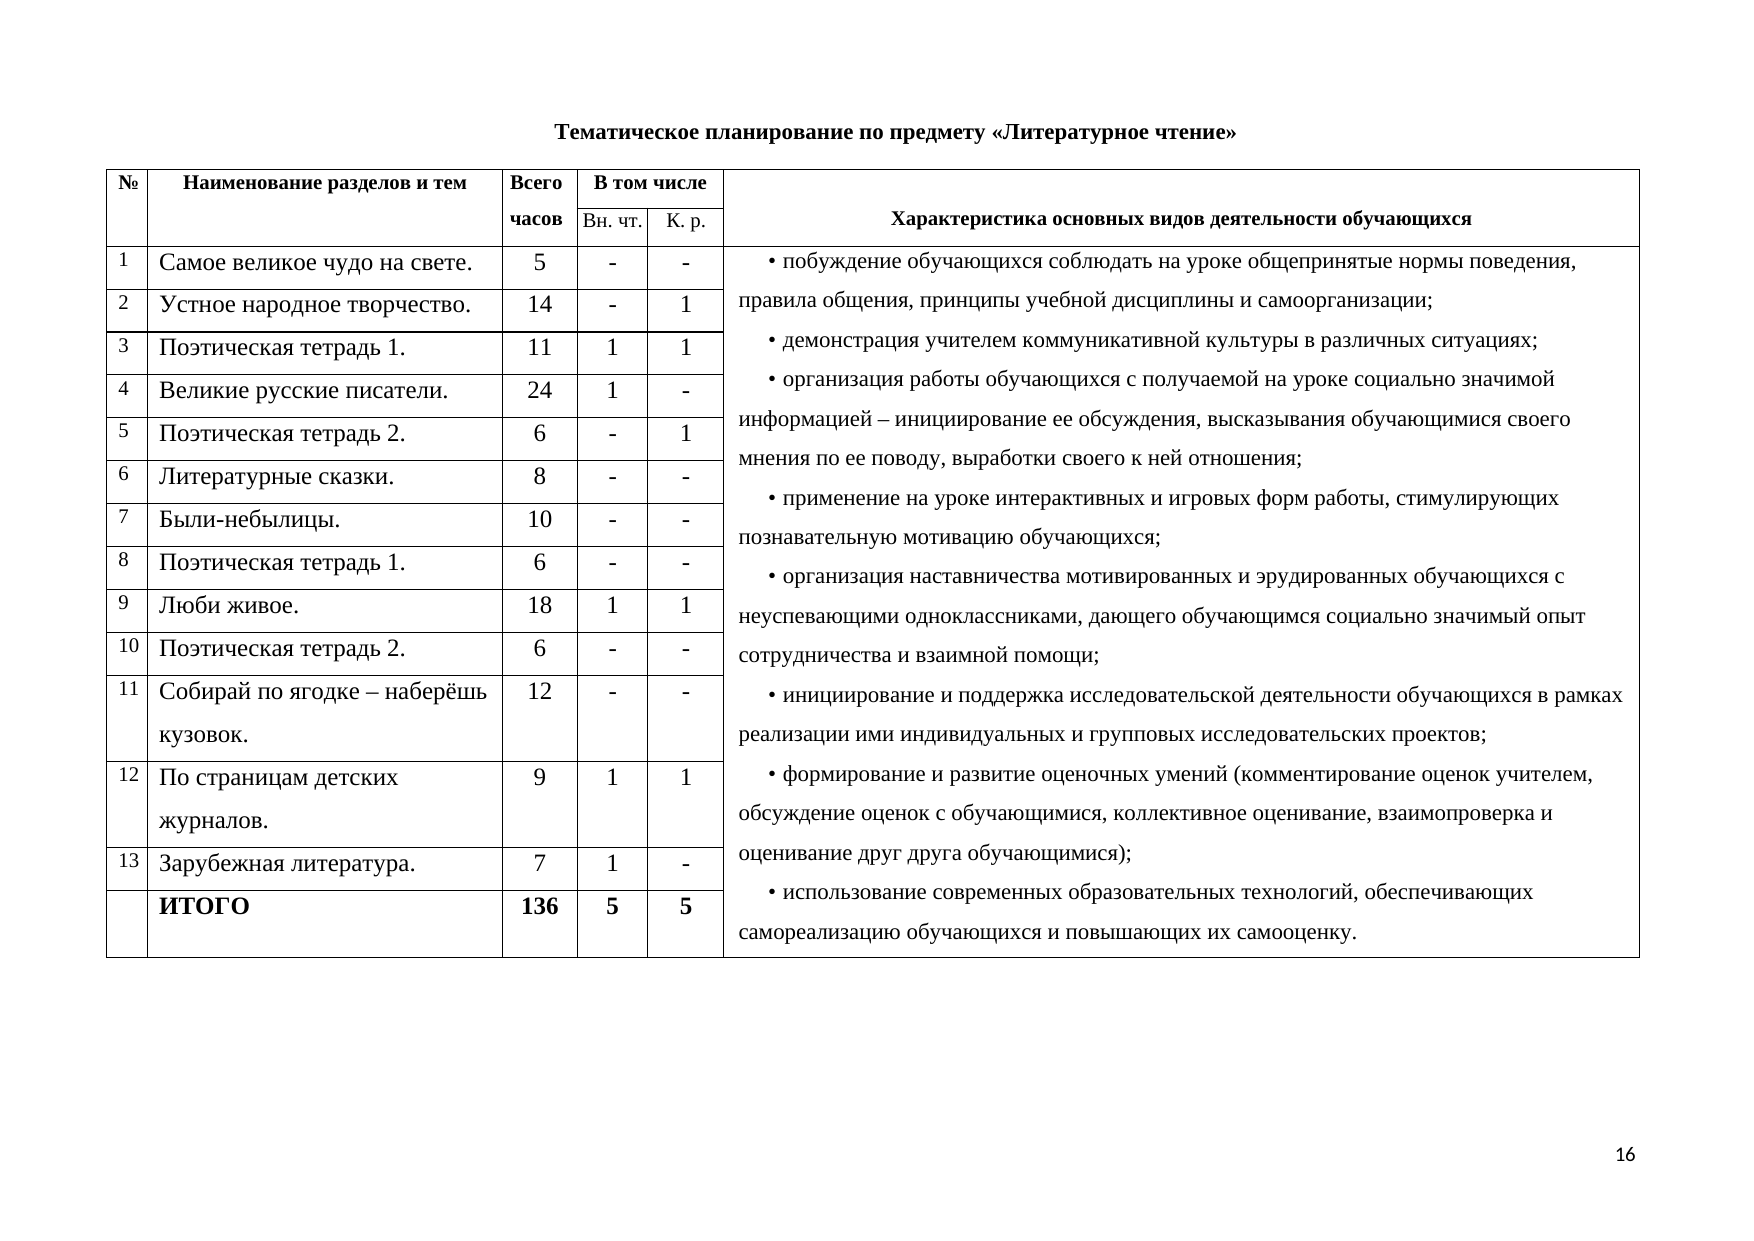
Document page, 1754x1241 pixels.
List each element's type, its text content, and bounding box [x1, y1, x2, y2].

table_cell 1 [648, 590, 723, 632]
table_cell Поэтическая тетрадь 1. [148, 547, 502, 589]
table_cell [107, 676, 147, 761]
table_cell 6 [503, 547, 577, 589]
table_header Наименование разделов и тем [148, 170, 502, 246]
text Тематическое планирование по предмету «Литературное чтение» [156, 118, 1636, 144]
table_cell 11 [503, 333, 577, 374]
table_cell 9 [503, 762, 577, 847]
table_cell Великие русские писатели. [148, 375, 502, 417]
table_cell [107, 333, 147, 374]
table_cell 6 [503, 633, 577, 675]
table_cell - [578, 461, 647, 503]
table_cell Устное народное творчество. [148, 290, 502, 331]
table_cell [107, 633, 147, 675]
table_cell [107, 247, 147, 288]
table_cell Были-небылицы. [148, 504, 502, 546]
table_cell - [648, 504, 723, 546]
table_cell [107, 290, 147, 331]
table_cell - [648, 633, 723, 675]
table_cell Поэтическая тетрадь 2. [148, 633, 502, 675]
table_cell [107, 848, 147, 890]
table_cell - [578, 633, 647, 675]
table_cell 1 [648, 418, 723, 460]
table_cell - [578, 547, 647, 589]
table_cell 5 [648, 891, 723, 957]
table_cell побуждение обучающихся соблюдать на уроке общепринятые нормы поведения, правила общения, принципы учебной дисциплины и самоорганизации; демонстрация учителем коммуникативной культуры в различных ситуациях; организация работы обучающихся с получаемой на уроке социально значимой информацией – инициирование ее обсуждения, высказывания обучающимися своего мнения по ее поводу, выработки своего к ней отношения; применение на уроке интерактивных и игровых форм работы, стимулирующих познавательную мотивацию обучающихся; организация наставничества мотивированных и эрудированных обучающихся с неуспевающими одноклассниками, дающего обучающимся социально значимый опыт сотрудничества и взаимной помощи; инициирование и поддержка исследовательской деятельности обучающихся в рамках реализации ими индивидуальных и групповых исследовательских проектов; формирование и развитие оценочных умений (комментирование оценок учителем, обсуждение оценок с обучающимися, коллективное оценивание, взаимопроверка и оценивание друг друга обучающимися); использование современных образовательных технологий, обеспечивающих самореализацию обучающихся и повышающих их самооценку. [724, 247, 1639, 957]
table_cell К. р. [648, 209, 723, 246]
table_cell 1 [578, 762, 647, 847]
table_cell Люби живое. [148, 590, 502, 632]
table_cell 1 [578, 590, 647, 632]
table_cell Вн. чт. [578, 209, 647, 246]
table_cell - [578, 247, 647, 288]
table_cell 24 [503, 375, 577, 417]
table_cell [107, 590, 147, 632]
table_header Всего часов [503, 170, 577, 246]
table_cell 1 [648, 333, 723, 374]
table_cell [107, 418, 147, 460]
table_cell 14 [503, 290, 577, 331]
table_cell - [648, 247, 723, 288]
table_cell 1 [648, 290, 723, 331]
table_cell Зарубежная литература. [148, 848, 502, 890]
table_cell - [578, 418, 647, 460]
table_cell 136 [503, 891, 577, 957]
table_cell По страницам детских журналов. [148, 762, 502, 847]
table_cell 18 [503, 590, 577, 632]
table_cell [107, 891, 147, 957]
table_cell - [648, 461, 723, 503]
table_cell Самое великое чудо на свете. [148, 247, 502, 288]
table_cell 7 [503, 848, 577, 890]
table_cell - [578, 676, 647, 761]
table_cell Поэтическая тетрадь 2. [148, 418, 502, 460]
table_cell - [578, 504, 647, 546]
table_cell 1 [578, 375, 647, 417]
table_cell - [648, 375, 723, 417]
table_cell Литературные сказки. [148, 461, 502, 503]
table_header Характеристика основных видов деятельности обучающихся [724, 170, 1639, 246]
table_cell [107, 504, 147, 546]
table_cell 5 [503, 247, 577, 288]
table_header № [107, 170, 147, 246]
table_cell 10 [503, 504, 577, 546]
table_cell - [578, 290, 647, 331]
table_cell [107, 375, 147, 417]
table_cell - [648, 848, 723, 890]
table_cell [107, 461, 147, 503]
table_cell - [648, 676, 723, 761]
table_cell 1 [578, 333, 647, 374]
table_cell 5 [578, 891, 647, 957]
table_cell 1 [648, 762, 723, 847]
table_cell 8 [503, 461, 577, 503]
table_cell [107, 547, 147, 589]
table_cell [107, 762, 147, 847]
table_cell Поэтическая тетрадь 1. [148, 333, 502, 374]
table_cell 1 [578, 848, 647, 890]
table_cell - [648, 547, 723, 589]
table_header В том числе [578, 170, 723, 207]
table_cell 6 [503, 418, 577, 460]
table_cell Собирай по ягодке – наберёшь кузовок. [148, 676, 502, 761]
table_cell ИТОГО [148, 891, 502, 957]
table_cell 12 [503, 676, 577, 761]
